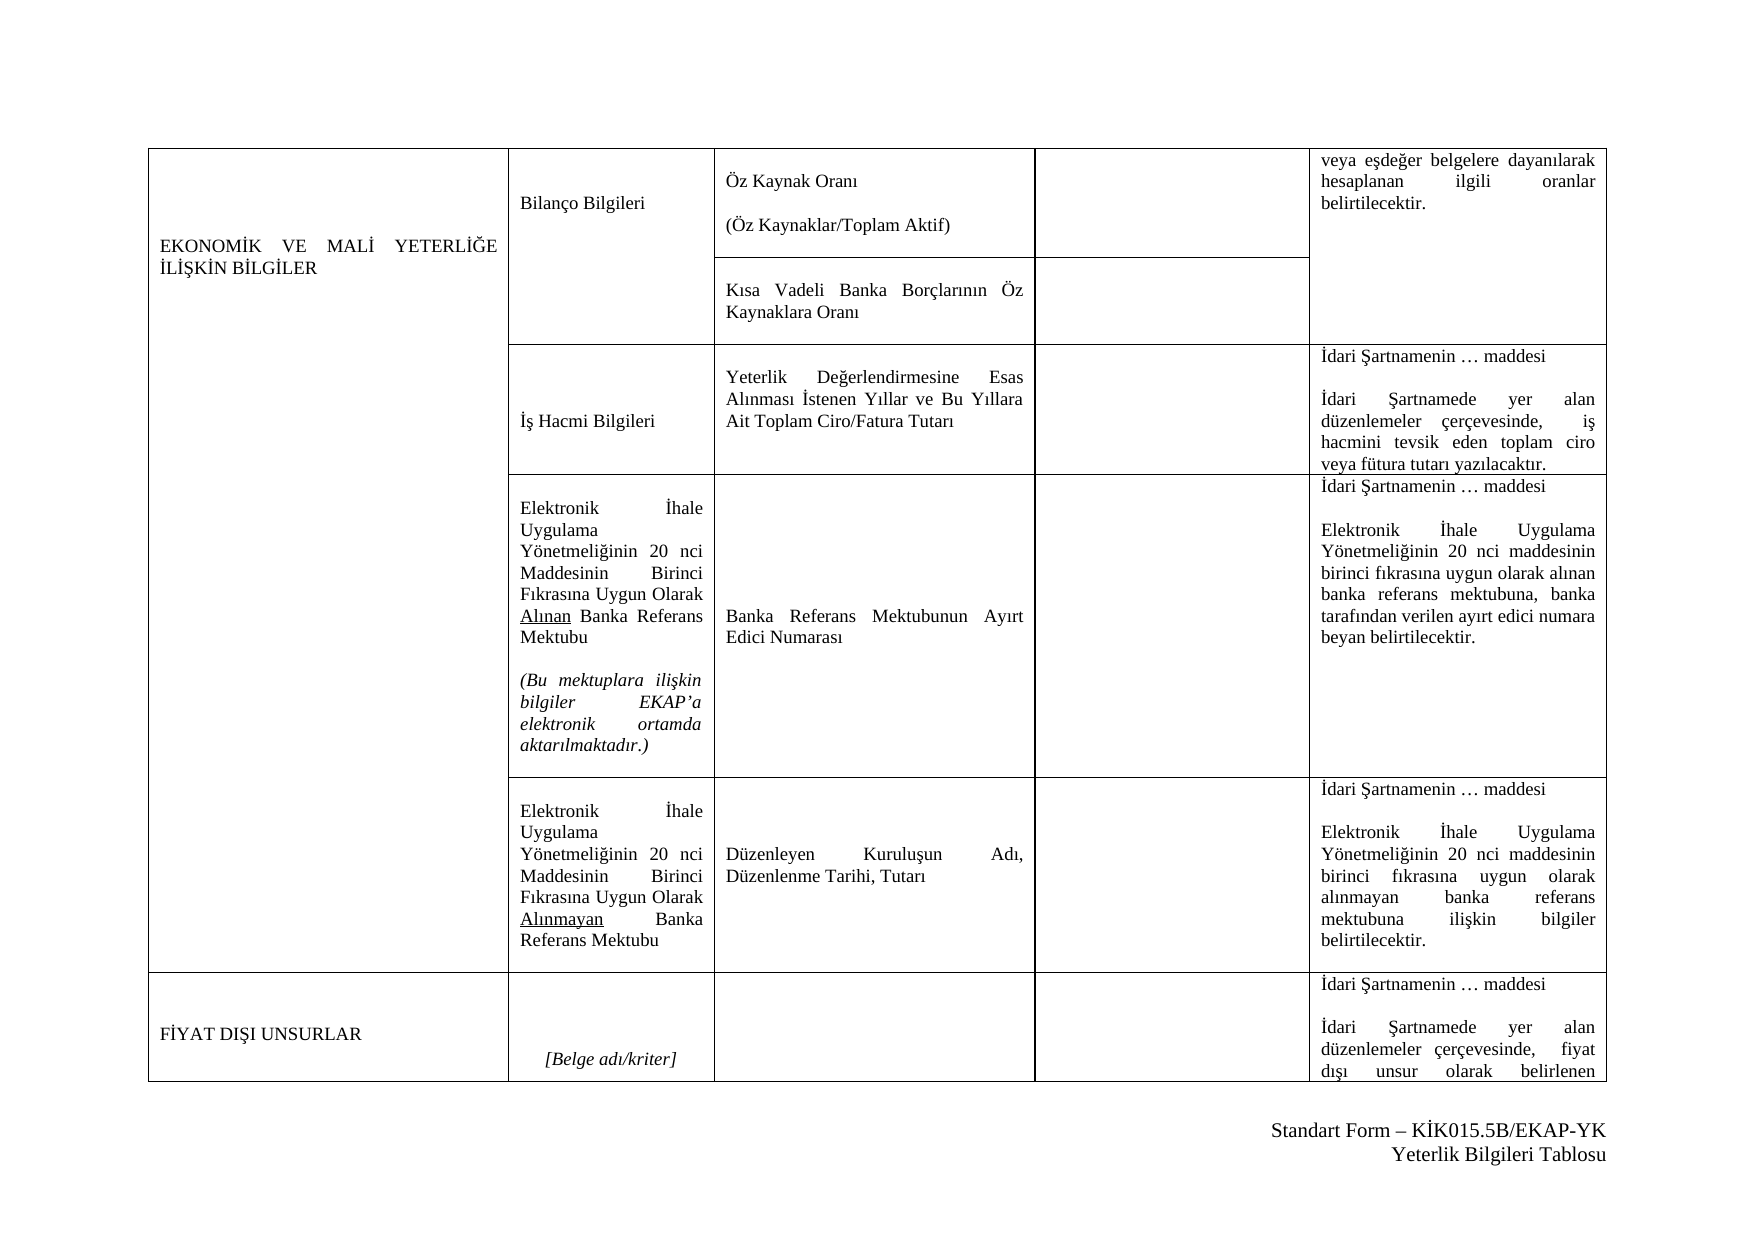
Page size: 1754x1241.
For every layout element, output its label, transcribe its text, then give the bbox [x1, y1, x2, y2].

table_cell [1036, 149, 1309, 257]
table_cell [1310, 973, 1606, 1081]
table_cell Banka Referans Mektubunun Ayırt Edici Numarası [715, 475, 1034, 777]
table_cell Öz Kaynak Oranı (Öz Kaynaklar/Toplam Aktif) [715, 149, 1034, 257]
table_cell [1036, 258, 1309, 344]
table_cell [1036, 475, 1309, 777]
table_cell İdari Şartnamenin … maddesi İdari Şartnamede yer alan düzenlemeler çerçevesinde, iş hacmini tevsik eden toplam ciro veya fütura tutarı yazılacaktır. [1310, 345, 1606, 474]
table_cell Yeterlik Değerlendirmesine Esas Alınması İstenen Yıllar ve Bu Yıllara Ait Toplam Ciro/Fatura Tutarı [715, 345, 1034, 474]
table_cell Düzenleyen Kuruluşun Adı, Düzenlenme Tarihi, Tutarı [715, 778, 1034, 972]
table_cell Bilanço Bilgileri [509, 149, 714, 344]
table_cell [Belge adı/kriter] [509, 973, 714, 1081]
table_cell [149, 973, 508, 1081]
table_cell Kısa Vadeli Banka Borçlarının Öz Kaynaklara Oranı [715, 258, 1034, 344]
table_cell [1310, 149, 1606, 344]
table_cell [1036, 778, 1309, 972]
table_cell İş Hacmi Bilgileri [509, 345, 714, 474]
table_cell Elektronik İhale Uygulama Yönetmeliğinin 20 nci Maddesinin Birinci Fıkrasına Uygun Olarak Alınmayan Banka Referans Mektubu [509, 778, 714, 972]
table_cell [1036, 973, 1309, 1081]
table_cell Elektronik İhale Uygulama Yönetmeliğinin 20 nci Maddesinin Birinci Fıkrasına Uygun Olarak Alınan Banka Referans Mektubu (Bu mektuplara ilişkin bilgiler EKAP’a elektronik ortamda aktarılmaktadır.) [509, 475, 714, 777]
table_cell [149, 149, 508, 972]
table_cell İdari Şartnamenin … maddesi Elektronik İhale Uygulama Yönetmeliğinin 20 nci maddesinin birinci fıkrasına uygun olarak alınmayan banka referans mektubuna ilişkin bilgiler belirtilecektir. [1310, 778, 1606, 972]
table_cell İdari Şartnamenin … maddesi Elektronik İhale Uygulama Yönetmeliğinin 20 nci maddesinin birinci fıkrasına uygun olarak alınan banka referans mektubuna, banka tarafından verilen ayırt edici numara beyan belirtilecektir. [1310, 475, 1606, 777]
table_cell [1036, 345, 1309, 474]
table_cell [715, 973, 1034, 1081]
